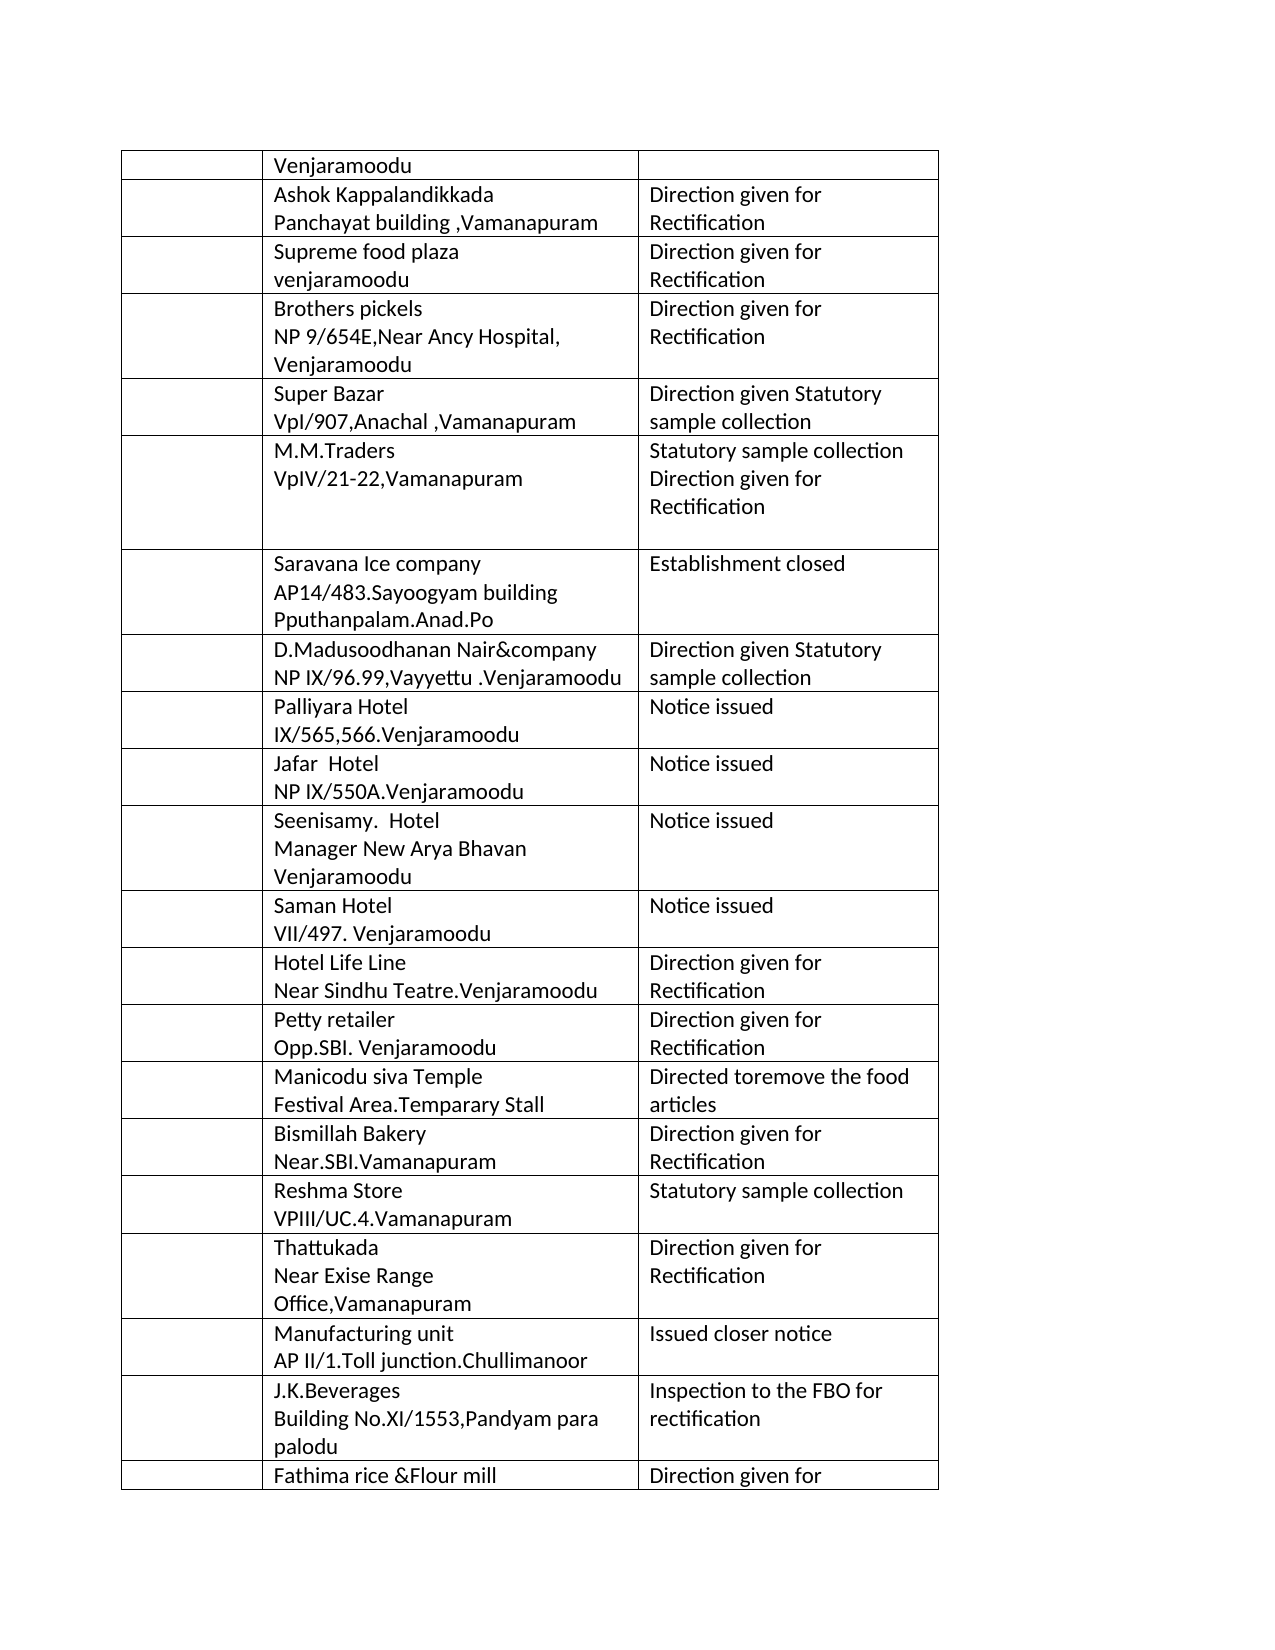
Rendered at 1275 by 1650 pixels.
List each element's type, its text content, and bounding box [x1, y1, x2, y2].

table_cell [263, 1461, 638, 1489]
table_cell Reshma Store VPIII/UC.4.Vamanapuram [263, 1176, 638, 1232]
table_cell [122, 180, 262, 236]
table_cell [122, 151, 262, 179]
table_cell [122, 749, 262, 805]
table_cell [122, 1005, 262, 1061]
table_cell Supreme food plaza venjaramoodu [263, 237, 638, 293]
table_cell Brothers pickels NP 9/654E,Near Ancy Hospital, Venjaramoodu [263, 294, 638, 378]
table_cell Hotel Life Line Near Sindhu Teatre.Venjaramoodu [263, 948, 638, 1004]
table_cell Notice issued [639, 806, 938, 890]
table_cell Petty retailer Opp.SBI. Venjaramoodu [263, 1005, 638, 1061]
table_cell [122, 635, 262, 691]
table_cell [122, 1461, 262, 1489]
table_cell Notice issued [639, 749, 938, 805]
table_cell Inspection to the FBO for rectification [639, 1376, 938, 1460]
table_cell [639, 1461, 938, 1489]
table_cell Notice issued [639, 891, 938, 947]
table_cell [122, 436, 262, 548]
table_cell D.Madusoodhanan Nair&company NP IX/96.99,Vayyettu .Venjaramoodu [263, 635, 638, 691]
table_cell M.M.Traders VpIV/21-22,Vamanapuram [263, 436, 638, 548]
table_cell J.K.Beverages Building No.XI/1553,Pandyam para palodu [263, 1376, 638, 1460]
table_cell Direction given Statutory sample collection [639, 635, 938, 691]
table_cell [122, 948, 262, 1004]
table_cell Issued closer notice [639, 1319, 938, 1375]
table_cell [122, 692, 262, 748]
table_cell [122, 550, 262, 634]
table_cell [122, 1176, 262, 1232]
table_cell Seenisamy. Hotel Manager New Arya Bhavan Venjaramoodu [263, 806, 638, 890]
table_cell Direction given for Rectification [639, 1119, 938, 1175]
table_cell Palliyara Hotel IX/565,566.Venjaramoodu [263, 692, 638, 748]
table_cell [263, 151, 638, 179]
table_cell Manicodu siva Temple Festival Area.Temparary Stall [263, 1062, 638, 1118]
table_cell [122, 294, 262, 378]
table_cell Direction given Statutory sample collection [639, 379, 938, 435]
table_cell Establishment closed [639, 550, 938, 634]
table_cell Super Bazar VpI/907,Anachal ,Vamanapuram [263, 379, 638, 435]
table_cell Statutory sample collection Direction given for Rectification [639, 436, 938, 548]
table_cell Bismillah Bakery Near.SBI.Vamanapuram [263, 1119, 638, 1175]
table_cell [122, 1319, 262, 1375]
table_cell Direction given for Rectification [639, 1005, 938, 1061]
table_cell Manufacturing unit AP II/1.Toll junction.Chullimanoor [263, 1319, 638, 1375]
table_cell Direction given for Rectification [639, 294, 938, 378]
table_cell Statutory sample collection [639, 1176, 938, 1232]
table_cell Directed toremove the food articles [639, 1062, 938, 1118]
table_cell Saman Hotel VII/497. Venjaramoodu [263, 891, 638, 947]
table_cell [122, 1119, 262, 1175]
table_cell Direction given for Rectification [639, 180, 938, 236]
table_cell Direction given for Rectification [639, 237, 938, 293]
table_cell [122, 1062, 262, 1118]
table_cell [122, 379, 262, 435]
table_cell Thattukada Near Exise Range Office,Vamanapuram [263, 1234, 638, 1318]
table_cell Notice issued [639, 692, 938, 748]
table_cell [122, 891, 262, 947]
table_cell Saravana Ice company AP14/483.Sayoogyam building Pputhanpalam.Anad.Po [263, 550, 638, 634]
table_cell Jafar Hotel NP IX/550A.Venjaramoodu [263, 749, 638, 805]
table_cell Direction given for Rectification [639, 1234, 938, 1318]
table_cell [122, 1234, 262, 1318]
table_cell Direction given for Rectification [639, 948, 938, 1004]
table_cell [639, 151, 938, 179]
table_cell [122, 237, 262, 293]
table_cell [122, 1376, 262, 1460]
table_cell Ashok Kappalandikkada Panchayat building ,Vamanapuram [263, 180, 638, 236]
table_cell [122, 806, 262, 890]
